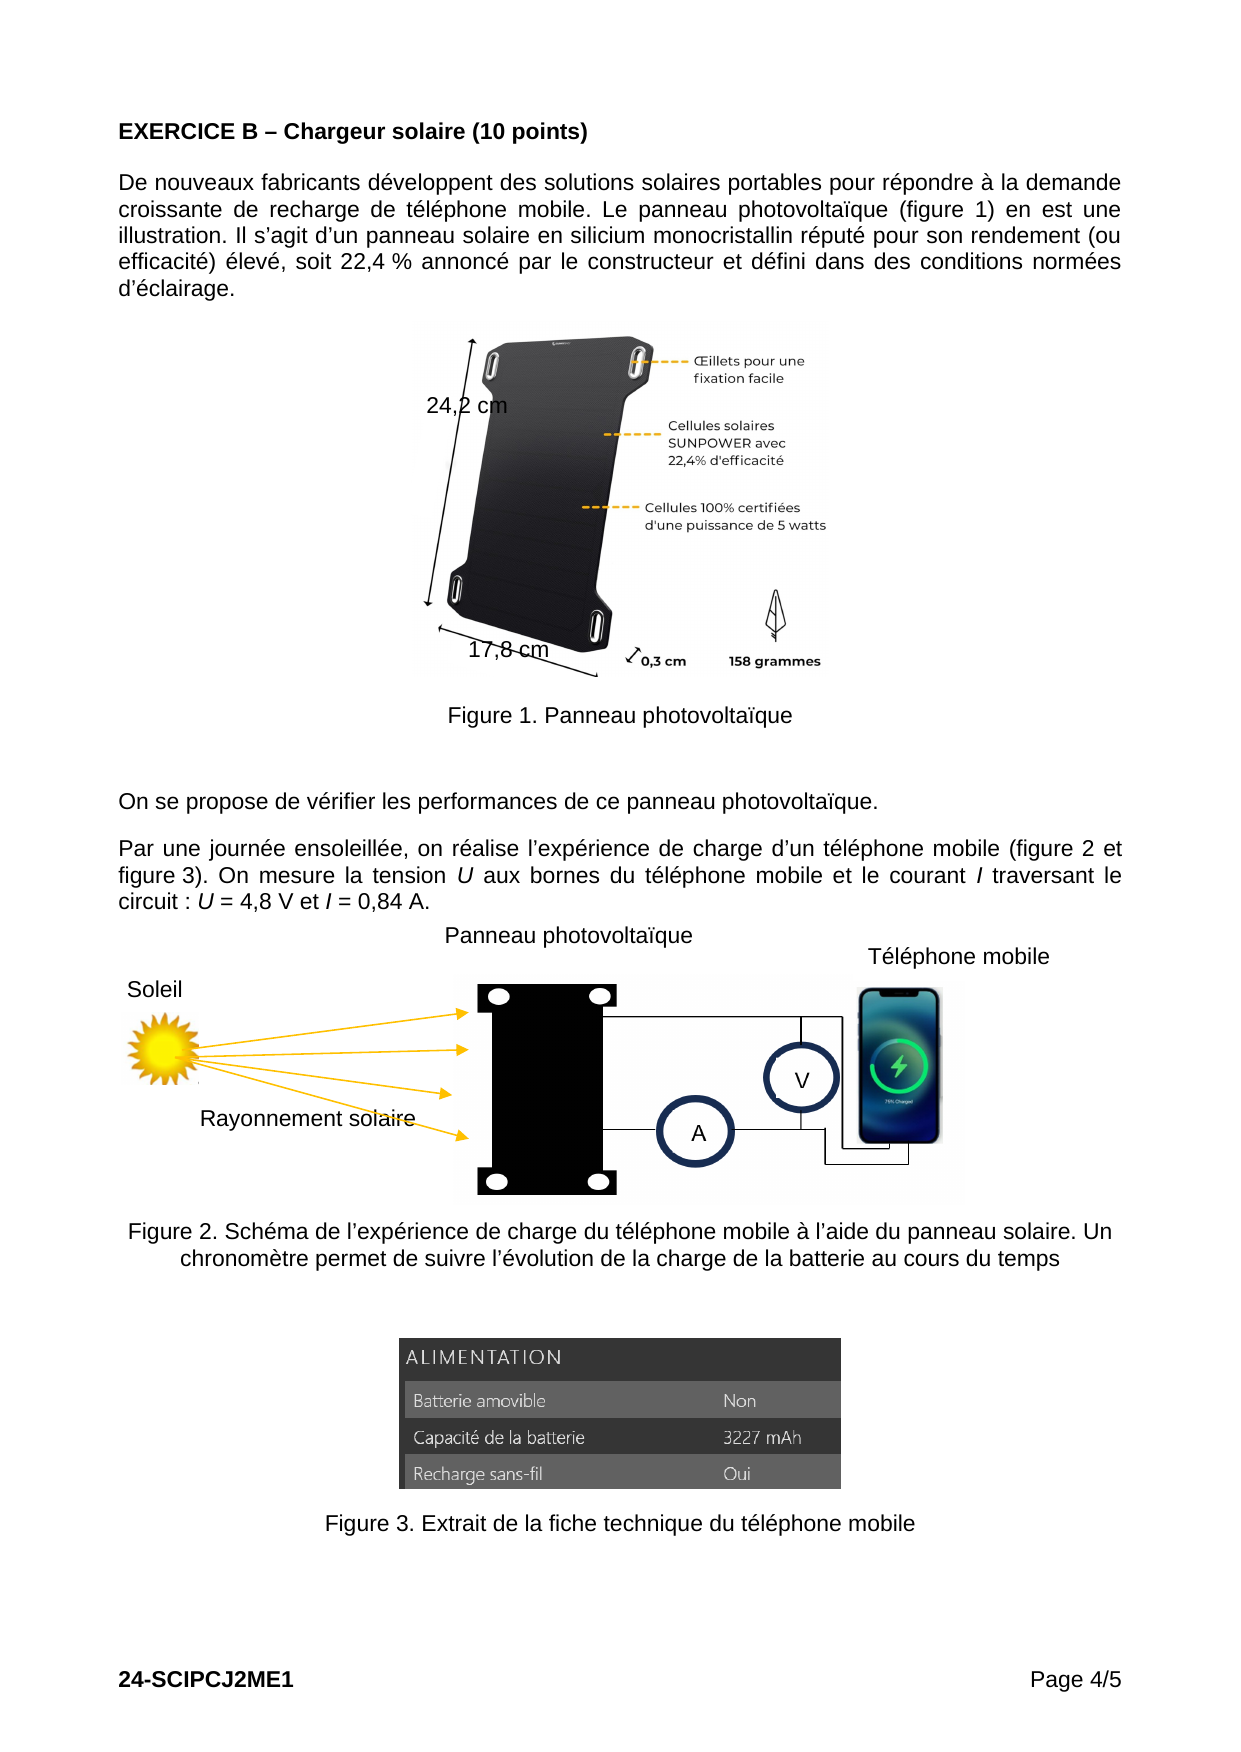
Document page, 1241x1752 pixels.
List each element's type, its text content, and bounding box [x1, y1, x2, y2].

picture [411, 321, 829, 677]
picture [120, 1012, 199, 1085]
picture [453, 974, 966, 1205]
text Figure 2. Schéma de l’expérience de charge du téléphone mobile à l’aide du panneau solaire. Un chronomètre permet de suivre l’évolution de la charge de la batterie au cours du temps [118, 1218, 1122, 1271]
text On se propose de vérifier les performances de ce panneau photovoltaïque. [118, 788, 1122, 814]
text De nouveaux fabricants développent des solutions solaires portables pour répondre à la demande croissante de recharge de téléphone mobile. Le panneau photovoltaïque (figure 1) en est une illustration. Il s’agit d’un panneau solaire en silicium monocristallin réputé pour son rendement (ou efficacité) élevé, soit 22,4 % annoncé par le constructeur et défini dans des conditions normées d’éclairage. [118, 169, 1122, 301]
text Par une journée ensoleillée, on réalise l’expérience de charge d’un téléphone mobile (figure 2 et figure 3). On mesure la tension U aux bornes du téléphone mobile et le courant I traversant le circuit : U = 4,8 V et I = 0,84 A. [118, 835, 1122, 914]
text Figure 1. Panneau photovoltaïque [118, 702, 1122, 728]
text EXERCICE B – Chargeur solaire (10 points) [118, 118, 1122, 144]
text Figure 3. Extrait de la fiche technique du téléphone mobile [118, 1510, 1122, 1536]
